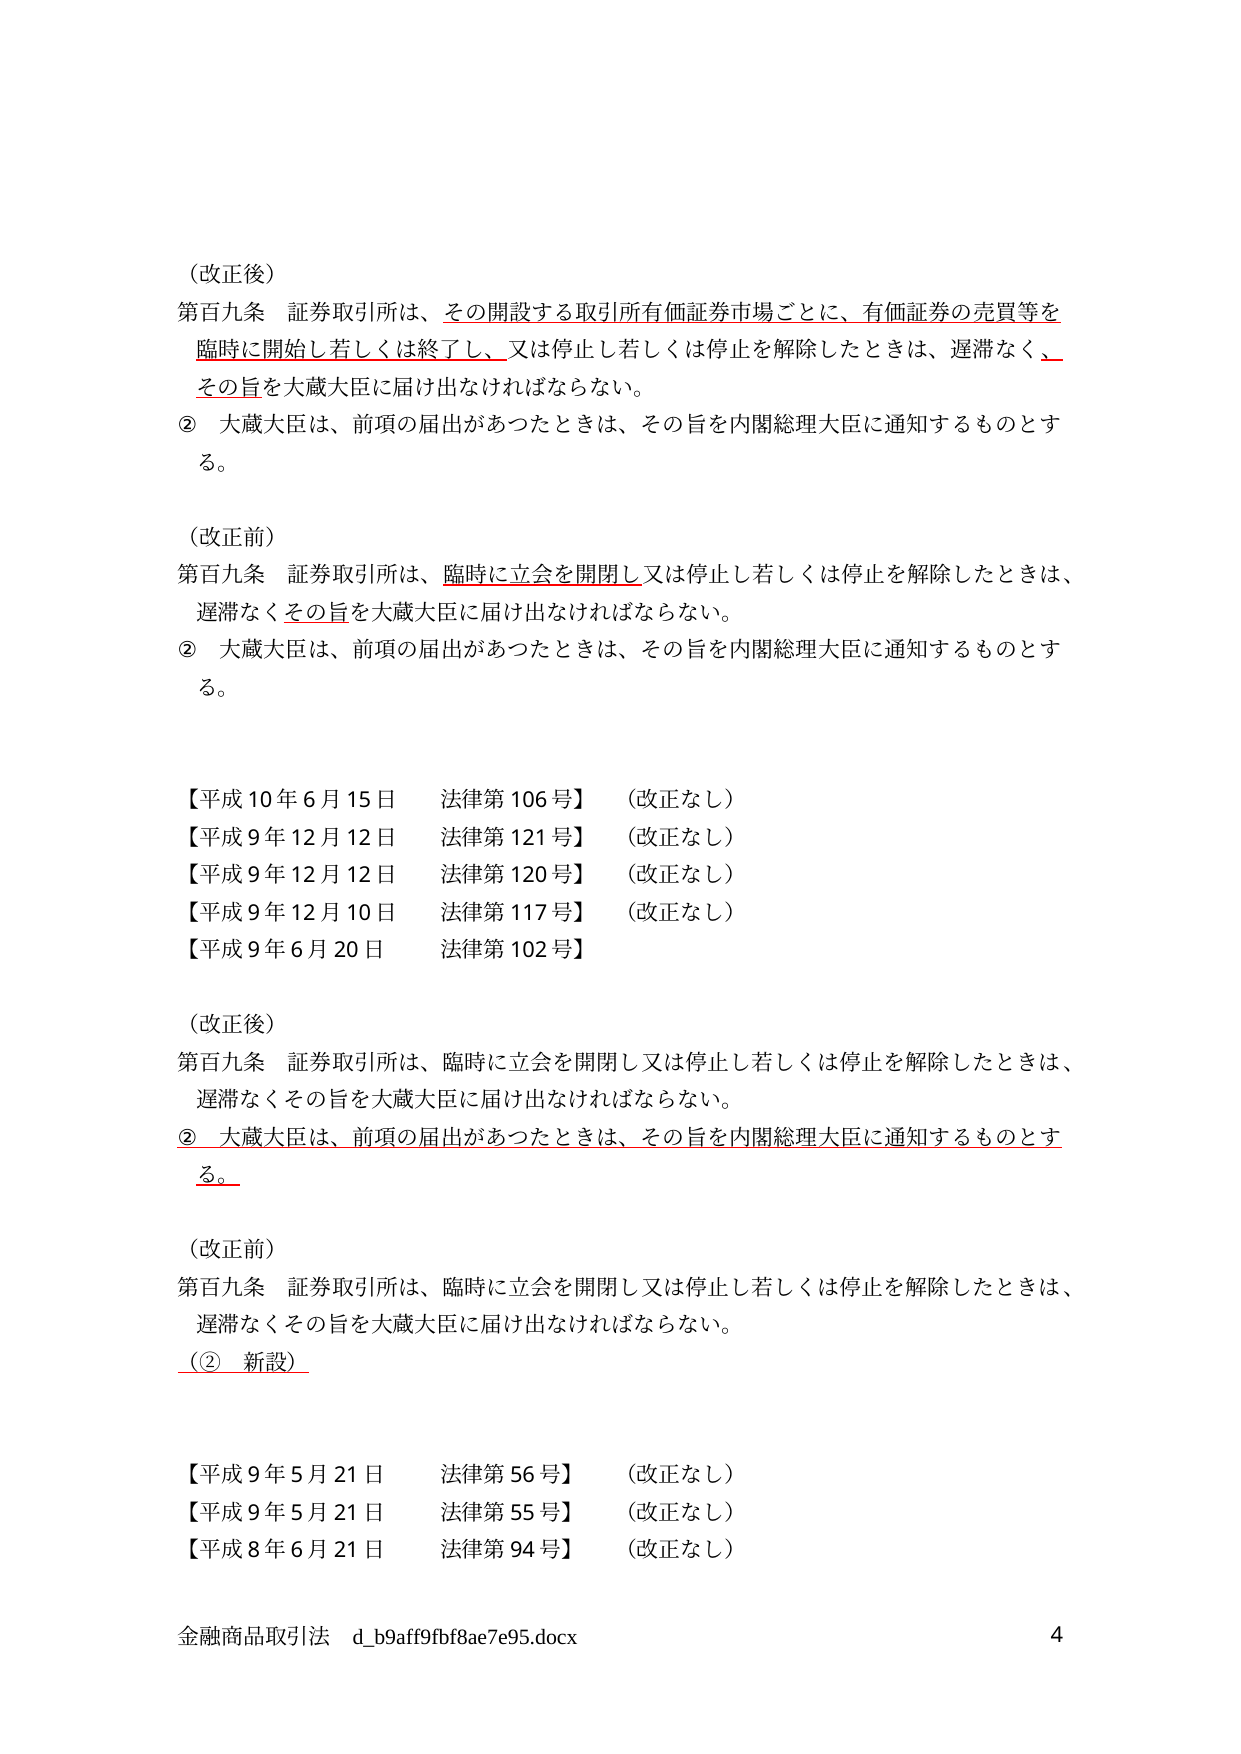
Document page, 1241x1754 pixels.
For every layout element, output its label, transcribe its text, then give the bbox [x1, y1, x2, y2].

text ② 大蔵大臣は、前項の届出があつたときは、その旨を内閣総理大臣に通知するものとする。 [177, 1117, 1063, 1192]
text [177, 292, 1063, 404]
text 第百九条 証券取引所は、臨時に立会を開閉し又は停止し若しくは停止を解除したときは、遅滞なくその旨を大蔵大臣に届け出なければならない。 [177, 1267, 1063, 1342]
text ② 大蔵大臣は、前項の届出があつたときは、その旨を内閣総理大臣に通知するものとする。 [177, 629, 1063, 704]
text 【平成8年6月21日 法律第94号】 （改正なし） [177, 1529, 1063, 1567]
text 【平成9年5月21日 法律第55号】 （改正なし） [177, 1492, 1063, 1529]
text 【平成9年12月12日 法律第120号】 （改正なし） [177, 854, 1063, 892]
text 【平成10年6月15日 法律第106号】 （改正なし） [177, 779, 1063, 817]
text （改正前） [177, 1229, 1063, 1267]
text （改正後） [177, 1004, 1063, 1042]
text （改正後） [177, 254, 1063, 292]
text 【平成9年12月10日 法律第117号】 （改正なし） [177, 892, 1063, 929]
text 第百九条 証券取引所は、臨時に立会を開閉し又は停止し若しくは停止を解除したときは、遅滞なくその旨を大蔵大臣に届け出なければならない。 [177, 1042, 1063, 1117]
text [177, 404, 1063, 479]
text 【平成9年5月21日 法律第56号】 （改正なし） [177, 1454, 1063, 1492]
text （② 新設） [177, 1342, 1063, 1379]
text 第百九条 証券取引所は、臨時に立会を開閉し又は停止し若しくは停止を解除したときは、遅滞なくその旨を大蔵大臣に届け出なければならない。 [177, 554, 1063, 629]
text 【平成9年12月12日 法律第121号】 （改正なし） [177, 817, 1063, 854]
text 【平成9年6月20日 法律第102号】 [177, 929, 1063, 967]
text （改正前） [177, 517, 1063, 554]
